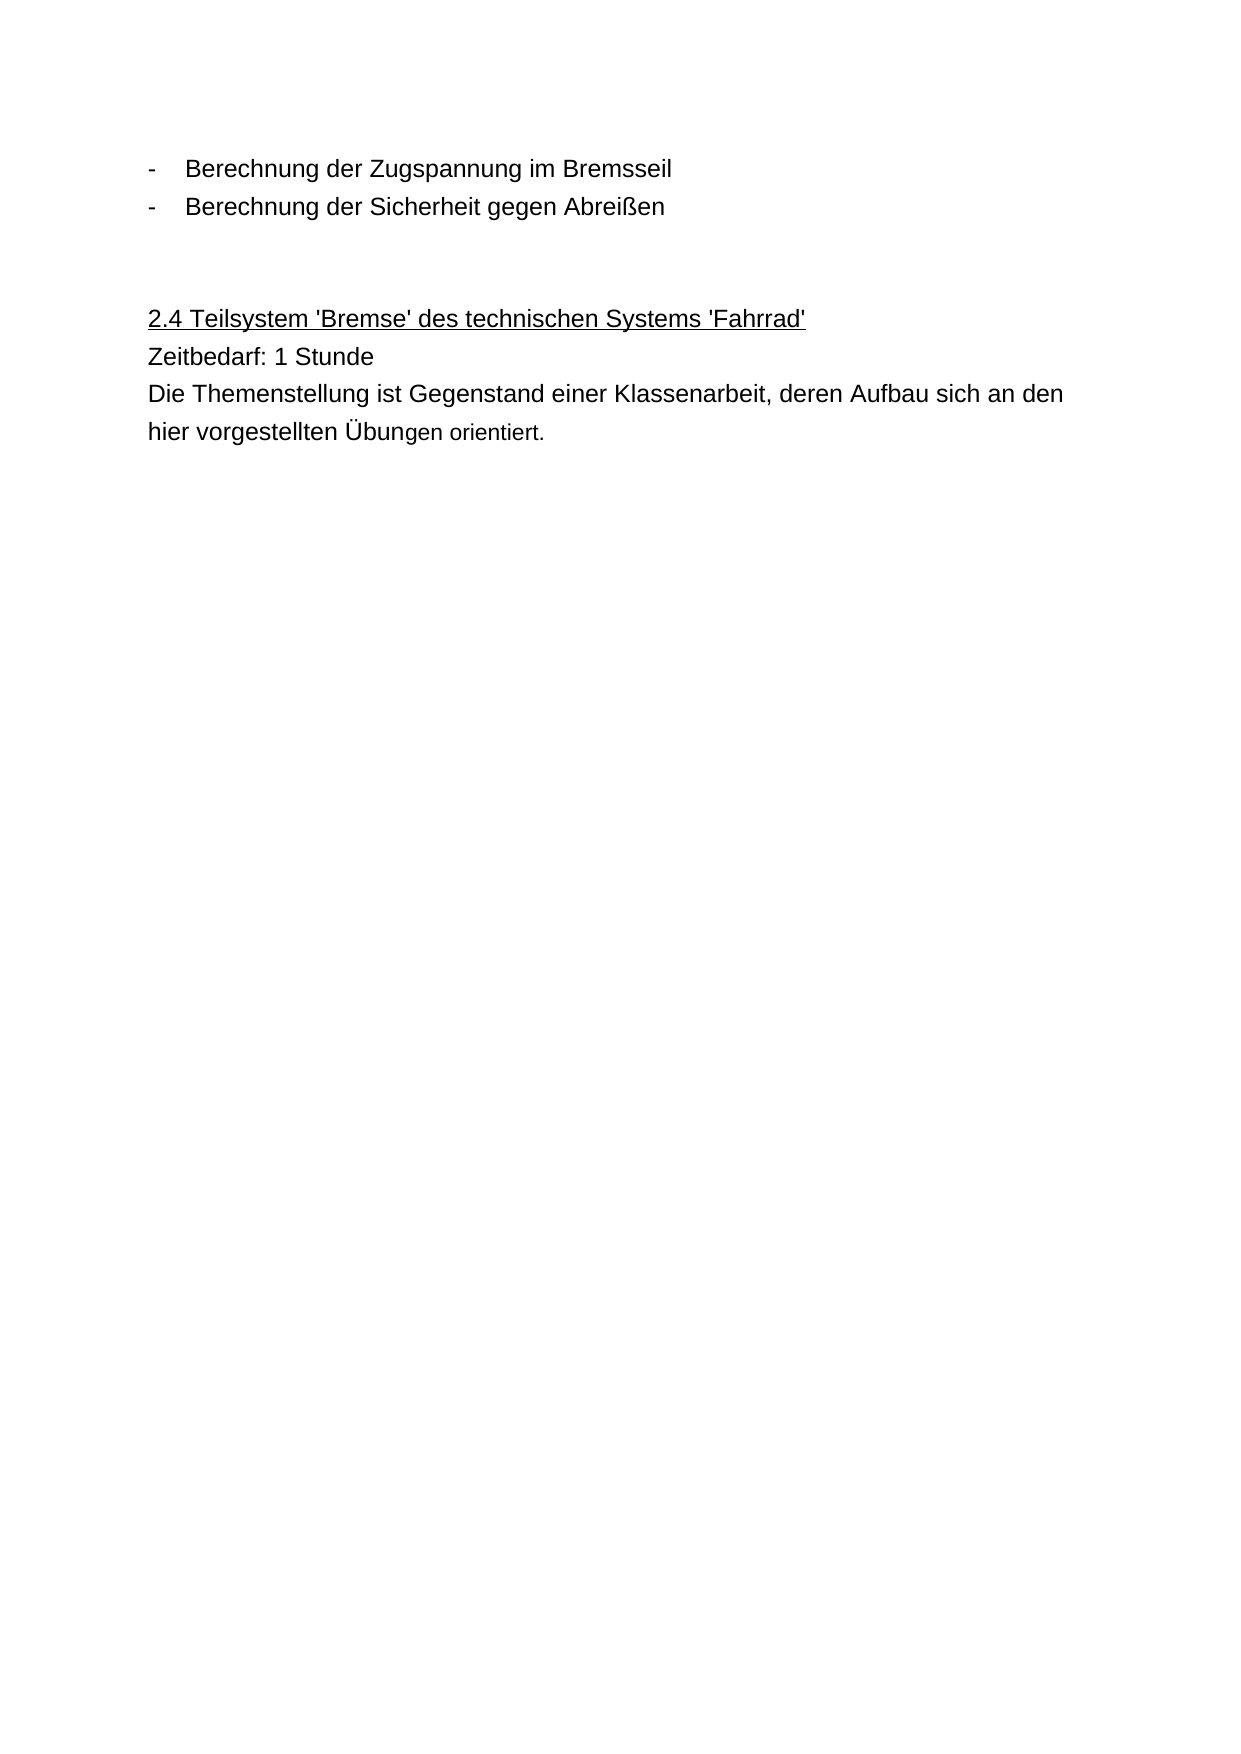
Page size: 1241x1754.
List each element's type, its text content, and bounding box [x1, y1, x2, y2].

text Zeitbedarf: 1 Stunde [148, 335, 1093, 373]
text 2.4 Teilsystem 'Bremse' des technischen Systems 'Fahrrad' [148, 298, 1093, 335]
text Die Themenstellung ist Gegenstand einer Klassenarbeit, deren Aufbau sich an den hier vorgestellten Übungen orientiert. [148, 373, 1093, 448]
list Berechnung der Sicherheit gegen Abreißen [148, 185, 1093, 223]
list Berechnung der Zugspannung im Bremsseil [148, 148, 1093, 185]
